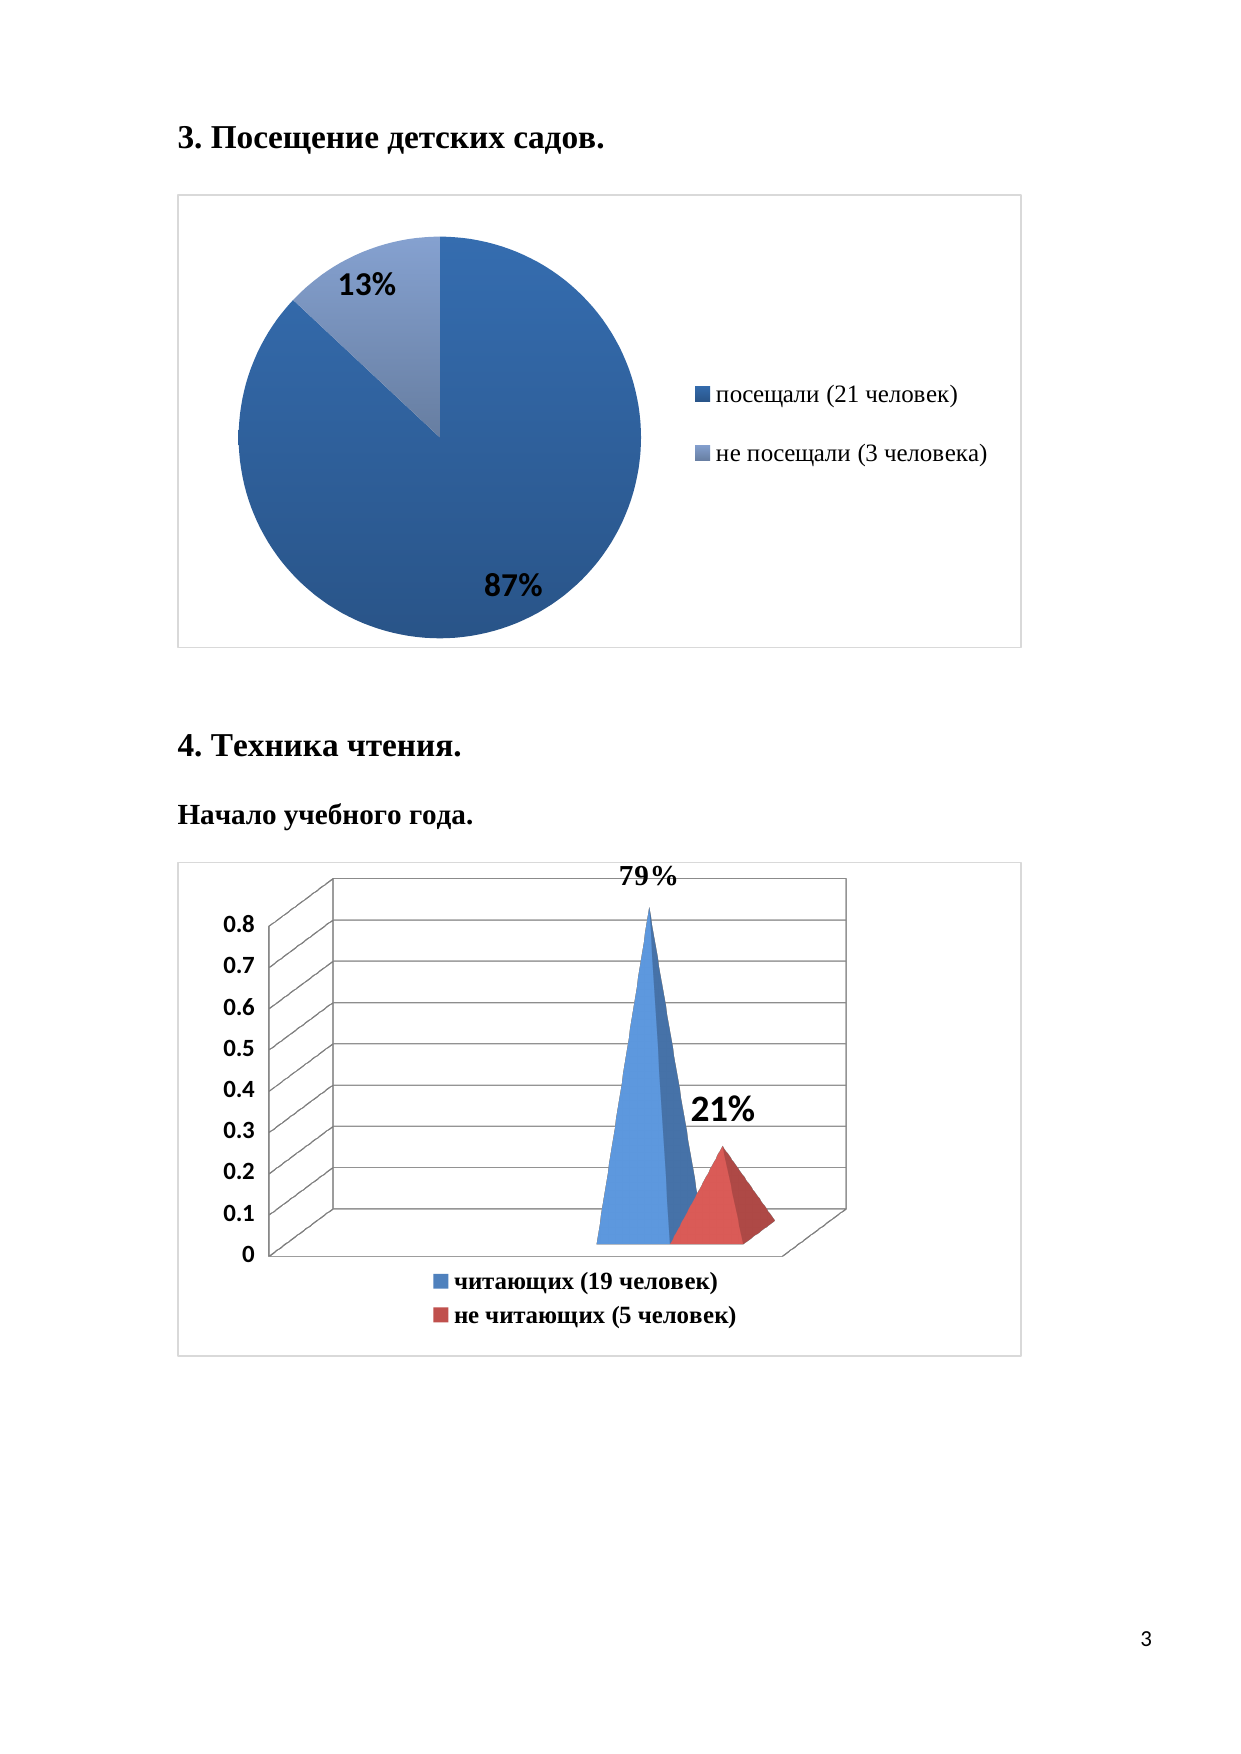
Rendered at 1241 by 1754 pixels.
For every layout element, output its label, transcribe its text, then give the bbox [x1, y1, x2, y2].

text 3. Посещение детских садов. [177, 117, 1152, 156]
text 4. Техника чтения. [177, 725, 1152, 763]
text Начало учебного года. [177, 797, 1152, 830]
